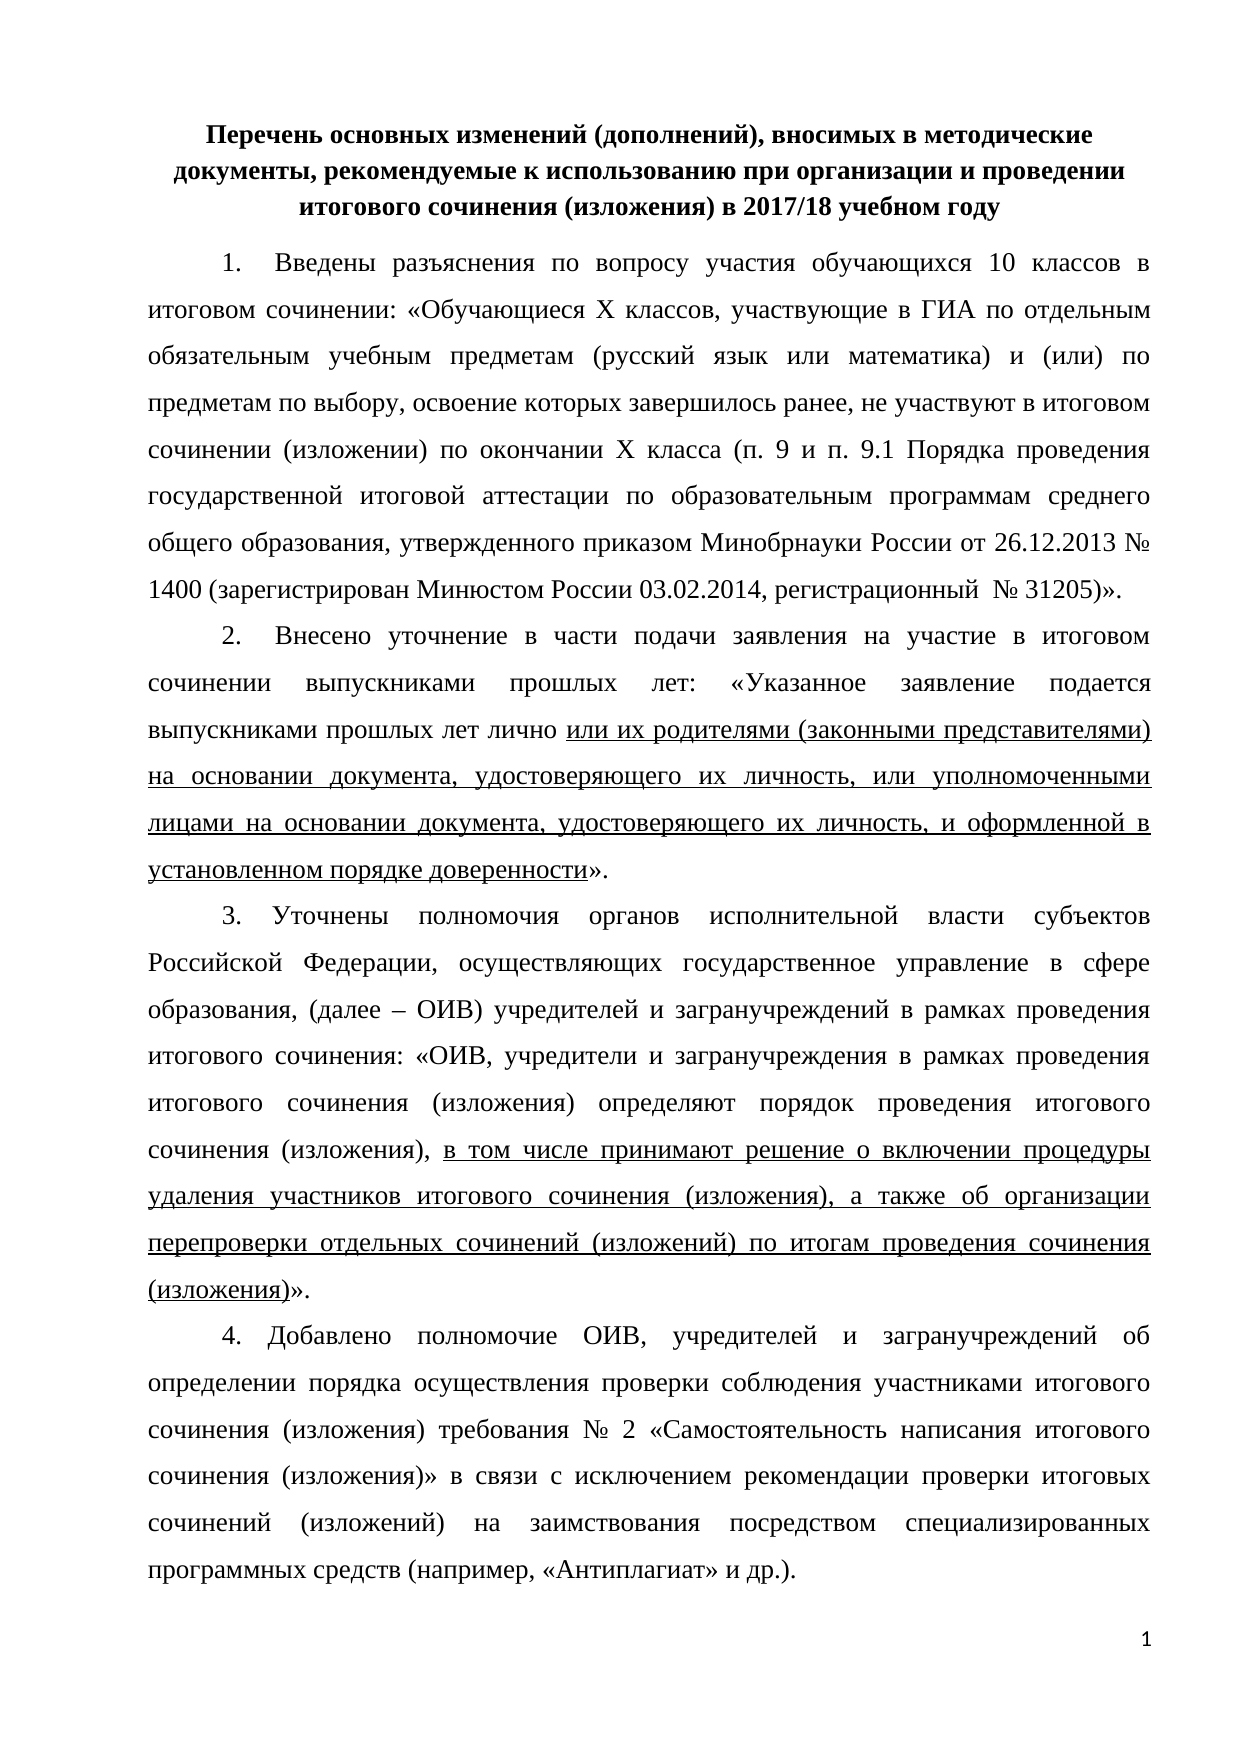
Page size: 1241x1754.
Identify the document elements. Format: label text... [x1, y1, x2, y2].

text 3. Уточнены полномочия органов исполнительной власти субъектов Российской Федерации, осуществляющих государственное управление в сфере образования, (далее – ОИВ) учредителей и загранучреждений в рамках проведения итогового сочинения: «ОИВ, учредители и загранучреждения в рамках проведения итогового сочинения (изложения) определяют порядок проведения итогового сочинения (изложения), в том числе принимают решение о включении процедуры удаления участников итогового сочинения (изложения), а также об организации перепроверки отдельных сочинений (изложений) по итогам проведения сочинения (изложения)». [148, 899, 1152, 1304]
text 2. Внесено уточнение в части подачи заявления на участие в итоговом сочинении выпускниками прошлых лет: «Указанное заявление подается выпускниками прошлых лет лично или их родителями (законными представителями) на основании документа, удостоверяющего их личность, или уполномоченными лицами на основании документа, удостоверяющего их личность, и оформленной в установленном порядке доверенности». [148, 619, 1152, 787]
text 2. Внесено уточнение в части подачи заявления на участие в итоговом сочинении выпускниками прошлых лет: «Указанное заявление подается выпускниками прошлых лет лично или их родителями (законными представителями) на основании документа, удостоверяющего их личность, или уполномоченными лицами на основании документа, удостоверяющего их личность, и оформленной в установленном порядке доверенности». [148, 788, 1152, 884]
text 4. Добавлено полномочие ОИВ, учредителей и загранучреждений об определении порядка осуществления проверки соблюдения участниками итогового сочинения (изложения) требования № 2 «Самостоятельность написания итогового сочинения (изложения)» в связи с исключением рекомендации проверки итоговых сочинений (изложений) на заимствования посредством специализированных программных средств (например, «Антиплагиат» и др.). [148, 1319, 1152, 1584]
text 1. Введены разъяснения по вопросу участия обучающихся 10 классов в итоговом сочинении: «Обучающиеся X классов, участвующие в ГИА по отдельным обязательным учебным предметам (русский язык или математика) и (или) по предметам по выбору, освоение которых завершилось ранее, не участвуют в итоговом сочинении (изложении) по окончании X класса (п. 9 и п. 9.1 Порядка проведения государственной итоговой аттестации по образовательным программам среднего общего образования, утвержденного приказом Минобрнауки России от 26.12.2013 № 1400 (зарегистрирован Минюстом России 03.02.2014, регистрационный № 31205)». [148, 246, 1152, 604]
text Перечень основных изменений (дополнений), вносимых в методические документы, рекомендуемые к использованию при организации и проведении итогового сочинения (изложения) в 2017/18 учебном году [148, 118, 1152, 221]
